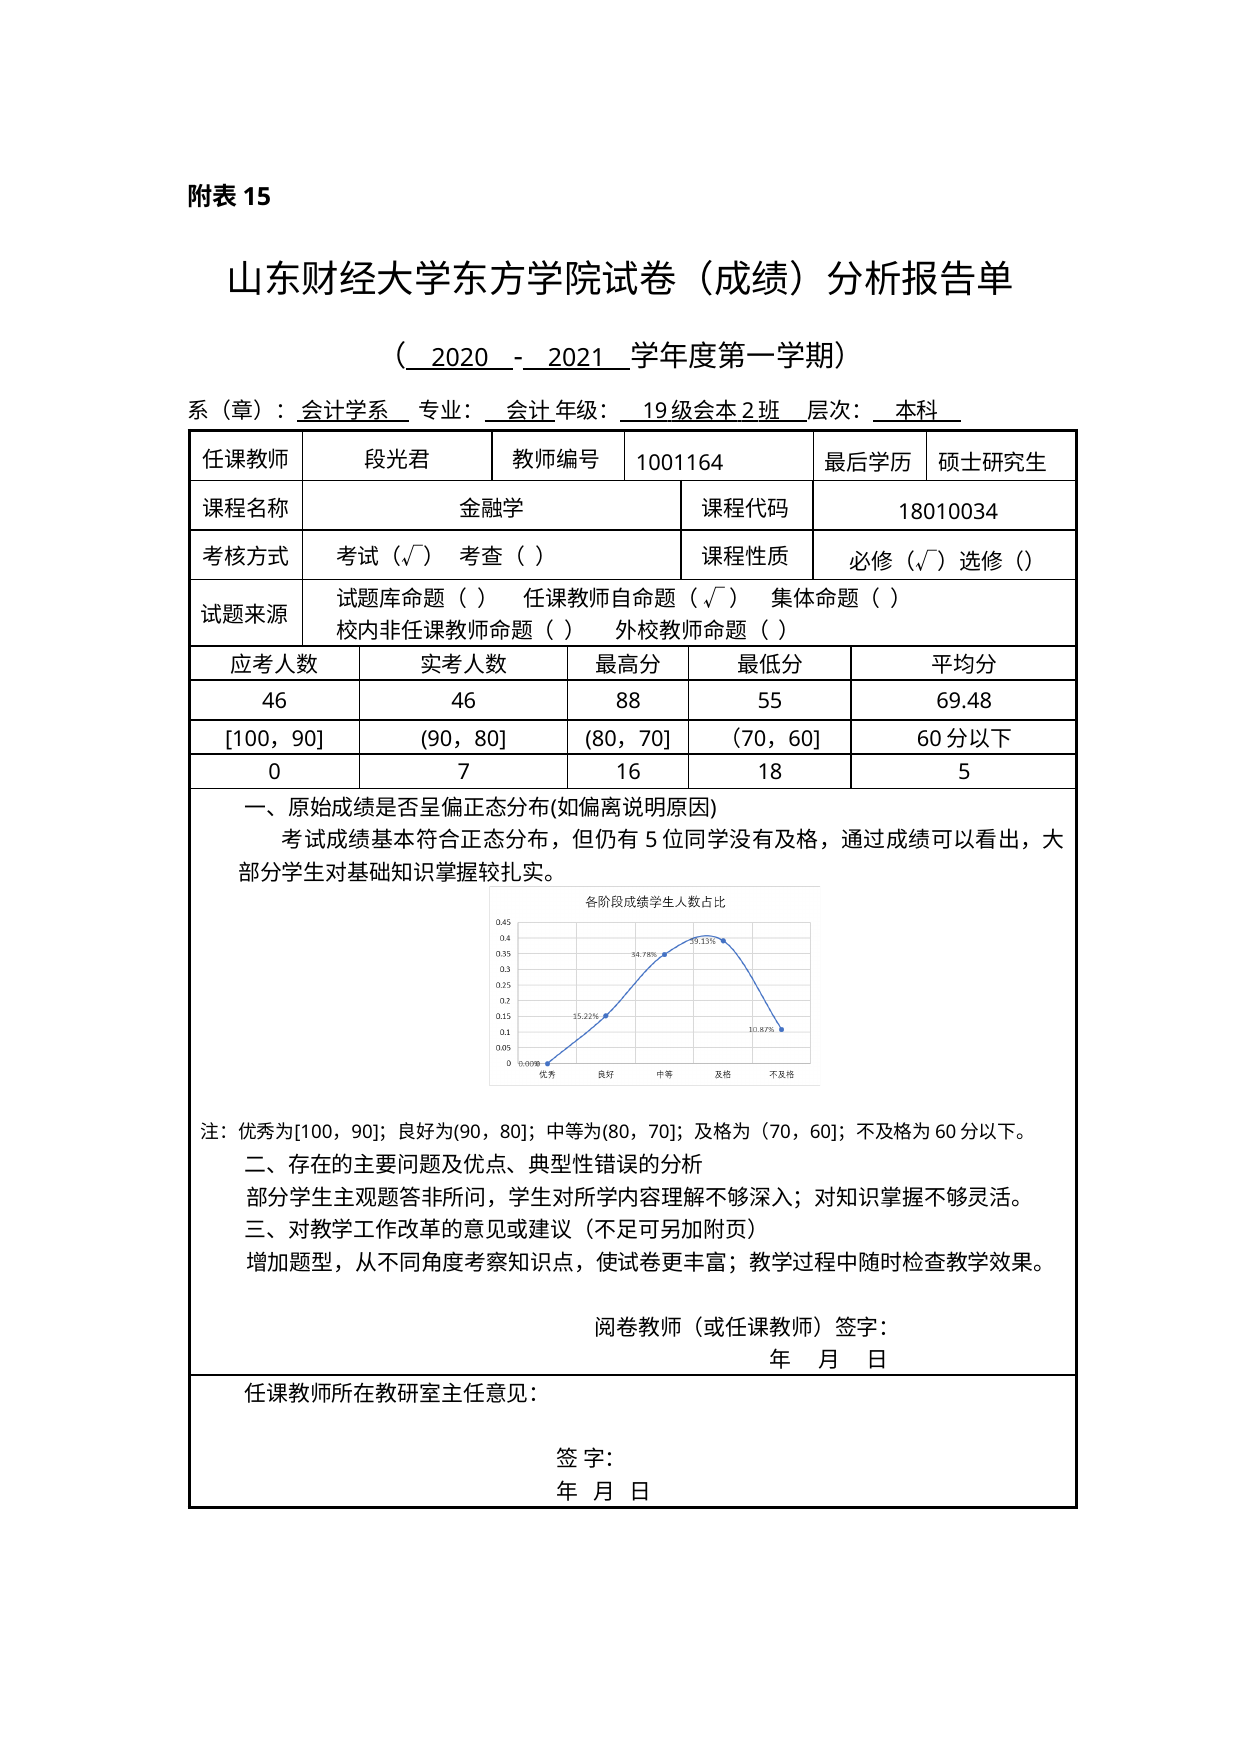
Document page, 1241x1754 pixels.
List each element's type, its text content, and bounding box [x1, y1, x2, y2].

table_cell 18010034 [814, 481, 1075, 529]
table_cell 0 [191, 755, 359, 788]
table_cell 5 [852, 755, 1075, 788]
table_cell 任课教师所在教研室主任意见： 签 字： 年 月 日 [191, 1376, 1075, 1506]
table_header 任课教师 [191, 432, 302, 480]
table_cell 60分以下 [852, 721, 1075, 753]
text 系（章）： 会计学系 专业： 会计 年级： 19级会本2班 层次： 本科 [187, 377, 1053, 429]
table_cell 最低分 [689, 647, 850, 679]
table_cell （70，60] [689, 721, 850, 753]
table_cell 课程性质 [682, 531, 812, 579]
table_cell (90，80] [360, 721, 567, 753]
table_cell 试题库命题（ ） 任课教师自命题（ √ ） 集体命题（ ） 校内非任课教师命题（ ） 外校教师命题（ ） [303, 580, 1075, 645]
table_cell 88 [568, 681, 688, 719]
table_cell 课程名称 [191, 481, 302, 529]
table_cell 18 [689, 755, 850, 788]
text （ 2020 - 2021 学年度第一学期） [187, 324, 1053, 377]
table_cell 一、原始成绩是否呈偏正态分布(如偏离说明原因) 考试成绩基本符合正态分布，但仍有5位同学没有及格，通过成绩可以看出，大部分学生对基础知识掌握较扎实。 注：优秀为[100，90]；良好为(90，80]；中等为(80，70]；及格为（70，60]；不及格为60分以下。 二、存在的主要问题及优点、典型性错误的分析 部分学生主观题答非所问，学生对所学内容理解不够深入；对知识掌握不够灵活。 三、对教学工作改革的意见或建议（不足可另加附页） 增加题型，从不同角度考察知识点，使试卷更丰富；教学过程中随时检查教学效果。 阅卷教师（或任课教师）签字： 年 月 日 [191, 789, 1075, 1374]
table_cell 46 [360, 681, 567, 719]
table_cell 46 [191, 681, 359, 719]
text 附表15 [187, 162, 1053, 227]
table_cell (80，70] [568, 721, 688, 753]
table_cell 试题来源 [191, 580, 302, 645]
table_header 1001164 [625, 432, 813, 480]
table_cell 55 [689, 681, 850, 719]
table_header 段光君 [303, 432, 491, 480]
table_cell 必修（√）选修（） [814, 531, 1075, 579]
subtitle 山东财经大学东方学院试卷（成绩）分析报告单 [187, 243, 1053, 308]
table_cell 7 [360, 755, 567, 788]
table_cell 金融学 [303, 481, 680, 529]
table_cell [100，90] [191, 721, 359, 753]
table_cell 考核方式 [191, 531, 302, 579]
table_cell 课程代码 [682, 481, 812, 529]
table_cell 最高分 [568, 647, 688, 679]
table_cell 69.48 [852, 681, 1075, 719]
table_header 硕士研究生 [927, 432, 1075, 480]
table_cell 应考人数 [191, 647, 359, 679]
picture [489, 886, 821, 1086]
table_cell 16 [568, 755, 688, 788]
table_cell 考试（√） 考查（ ） [303, 531, 680, 579]
table_header 最后学历 [814, 432, 926, 480]
table_header 教师编号 [493, 432, 624, 480]
table_cell 实考人数 [360, 647, 567, 679]
table_cell 平均分 [852, 647, 1075, 679]
